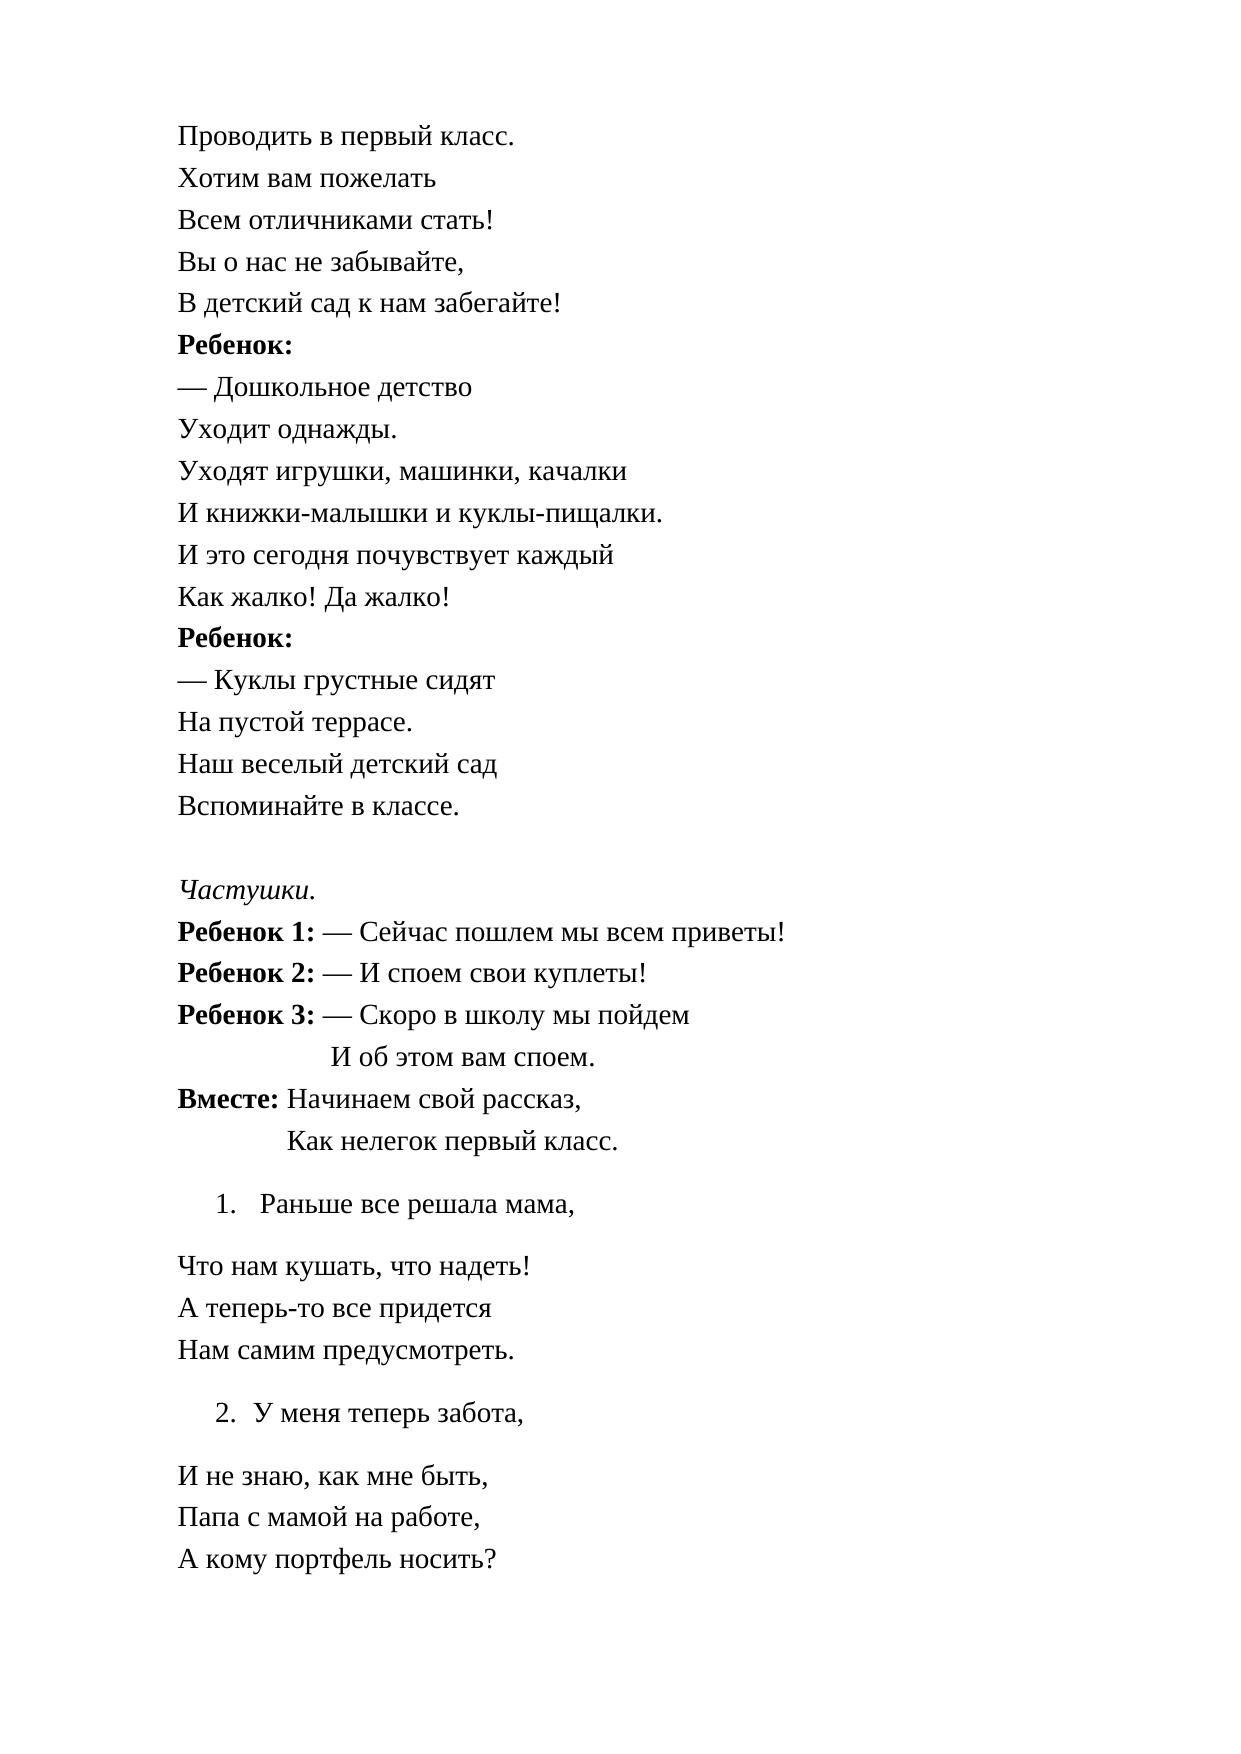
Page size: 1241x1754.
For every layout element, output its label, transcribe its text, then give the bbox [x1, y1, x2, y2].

text Ребенок 3: — Скоро в школу мы пойдем [177, 997, 1152, 1031]
text Уходит однажды. [177, 411, 1152, 445]
text Вместе: Начинаем свой рассказ, [177, 1081, 1152, 1115]
text Уходят игрушки, машинки, качалки [177, 453, 1152, 487]
text Ребенок 1: — Сейчас пошлем мы всем приветы! [177, 914, 1152, 947]
text Проводить в первый класс. [177, 118, 1152, 152]
text Ребенок: [177, 621, 1152, 654]
text Как жалко! Да жалко! [177, 579, 1152, 612]
text А кому портфель носить? [177, 1541, 1152, 1575]
text На пустой террасе. [177, 704, 1152, 738]
text И книжки-малышки и куклы-пищалки. [177, 495, 1152, 528]
text Что нам кушать, что надеть! [177, 1248, 1152, 1282]
text Папа с мамой на работе, [177, 1499, 1152, 1533]
text Наш веселый детский сад [177, 746, 1152, 780]
text И об этом вам споем. [177, 1039, 1152, 1073]
text И это сегодня почувствует каждый [177, 537, 1152, 570]
list У меня теперь забота, [215, 1395, 1152, 1428]
text Ребенок 2: — И споем свои куплеты! [177, 956, 1152, 989]
text — Куклы грустные сидят [177, 662, 1152, 696]
text Ребенок: [177, 327, 1152, 361]
text Частушки. [177, 872, 1152, 905]
text Вспоминайте в классе. [177, 788, 1152, 822]
text Как нелегок первый класс. [177, 1123, 1152, 1157]
list Раньше все решала мама, [215, 1186, 1152, 1219]
text Нам самим предусмотреть. [177, 1332, 1152, 1366]
text Хотим вам пожелать [177, 160, 1152, 193]
text И не знаю, как мне быть, [177, 1458, 1152, 1491]
text А теперь-то все придется [177, 1290, 1152, 1324]
text Всем отличниками стать! [177, 202, 1152, 235]
text В детский сад к нам забегайте! [177, 286, 1152, 319]
text Вы о нас не забывайте, [177, 244, 1152, 277]
text — Дошкольное детство [177, 369, 1152, 403]
